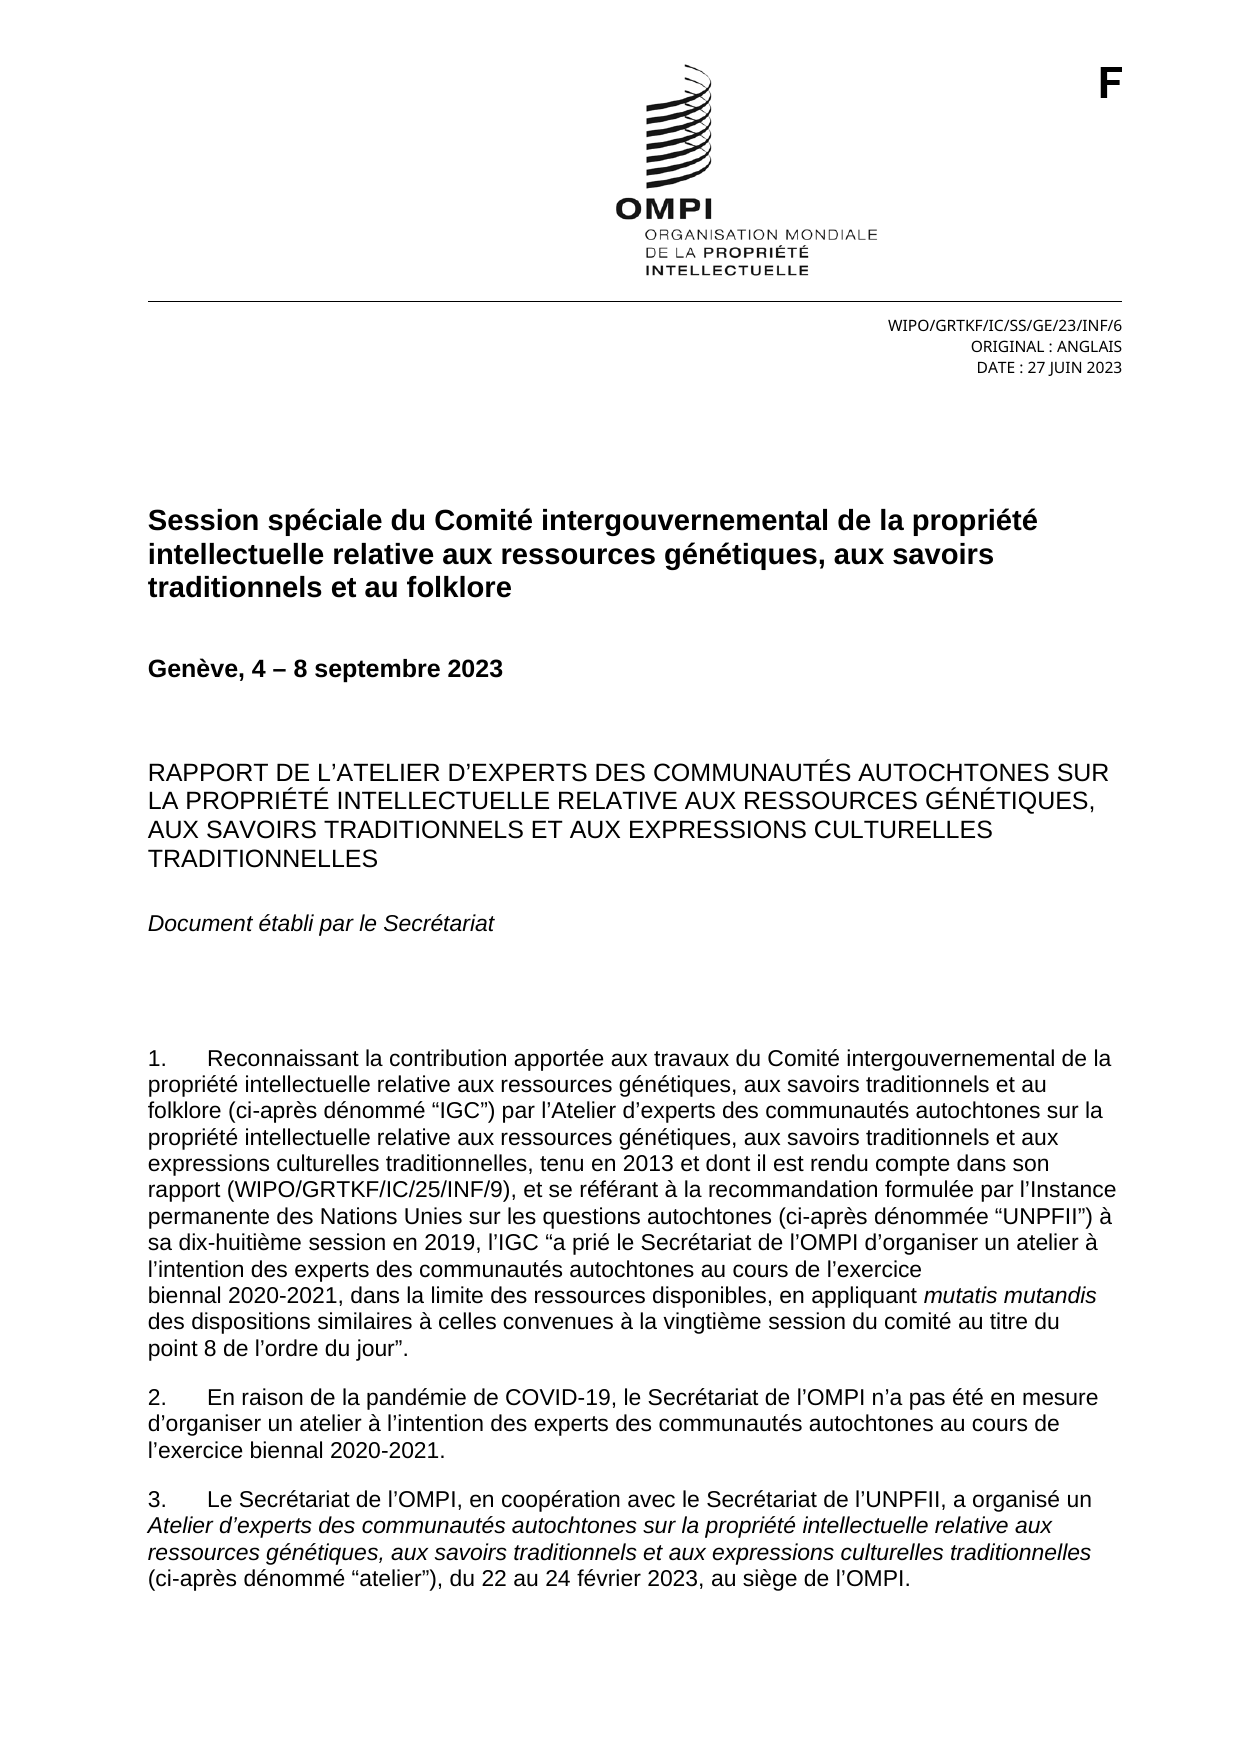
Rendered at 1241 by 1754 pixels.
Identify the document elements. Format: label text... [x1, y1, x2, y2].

picture [613, 59, 1123, 278]
text En raison de la pandémie de COVID-19, le Secrétariat de l’OMPI n’a pas été en mesure d’organiser un atelier à l’intention des experts des communautés autochtones au cours de l’exercice biennal 2020-2021. [148, 1384, 1122, 1463]
text Rapport de l’Atelier d’experts des communautés autochtones sur la propriété intellectuelle relative aux ressources génétiques, aux savoirs traditionnels et aux expressions culturelles traditionnelles [148, 757, 1122, 872]
text DATE : 27 juin 2023 [148, 357, 1122, 378]
text Le Secrétariat de l’OMPI, en coopération avec le Secrétariat de l’UNPFII, a organisé un Atelier d’experts des communautés autochtones sur la propriété intellectuelle relative aux ressources génétiques, aux savoirs traditionnels et aux expressions culturelles traditionnelles (ci-après dénommé “atelier”), du 22 au 24 février 2023, au siège de l’OMPI. [148, 1486, 1122, 1591]
subtitle Session spéciale du Comité intergouvernemental de la propriété intellectuelle relative aux ressources génétiques, aux savoirs traditionnels et au folklore [148, 503, 1122, 604]
text Genève, 4 – 8 septembre 2023 [148, 654, 1122, 682]
text Reconnaissant la contribution apportée aux travaux du Comité intergouvernemental de la propriété intellectuelle relative aux ressources génétiques, aux savoirs traditionnels et au folklore (ci-après dénommé “IGC”) par l’Atelier d’experts des communautés autochtones sur la propriété intellectuelle relative aux ressources génétiques, aux savoirs traditionnels et aux expressions culturelles traditionnelles, tenu en 2013 et dont il est rendu compte dans son rapport (WIPO/GRTKF/IC/25/INF/9), et se référant à la recommandation formulée par l’Instance permanente des Nations Unies sur les questions autochtones (ci-après dénommée “UNPFII”) à sa dix-huitième session en 2019, l’IGC “a prié le Secrétariat de l’OMPI d’organiser un atelier à l’intention des experts des communautés autochtones au cours de l’exercice biennal 2020-2021, dans la limite des ressources disponibles, en appliquant mutatis mutandis des dispositions similaires à celles convenues à la vingtième session du comité au titre du point 8 de l’ordre du jour”. [148, 1045, 1122, 1361]
text ORIGINAL : anglais [148, 336, 1122, 357]
text wipo/grtkf/ic/SS/GE/23/INF/6 [148, 314, 1122, 336]
text Document établi par le Secrétariat [148, 910, 1122, 936]
